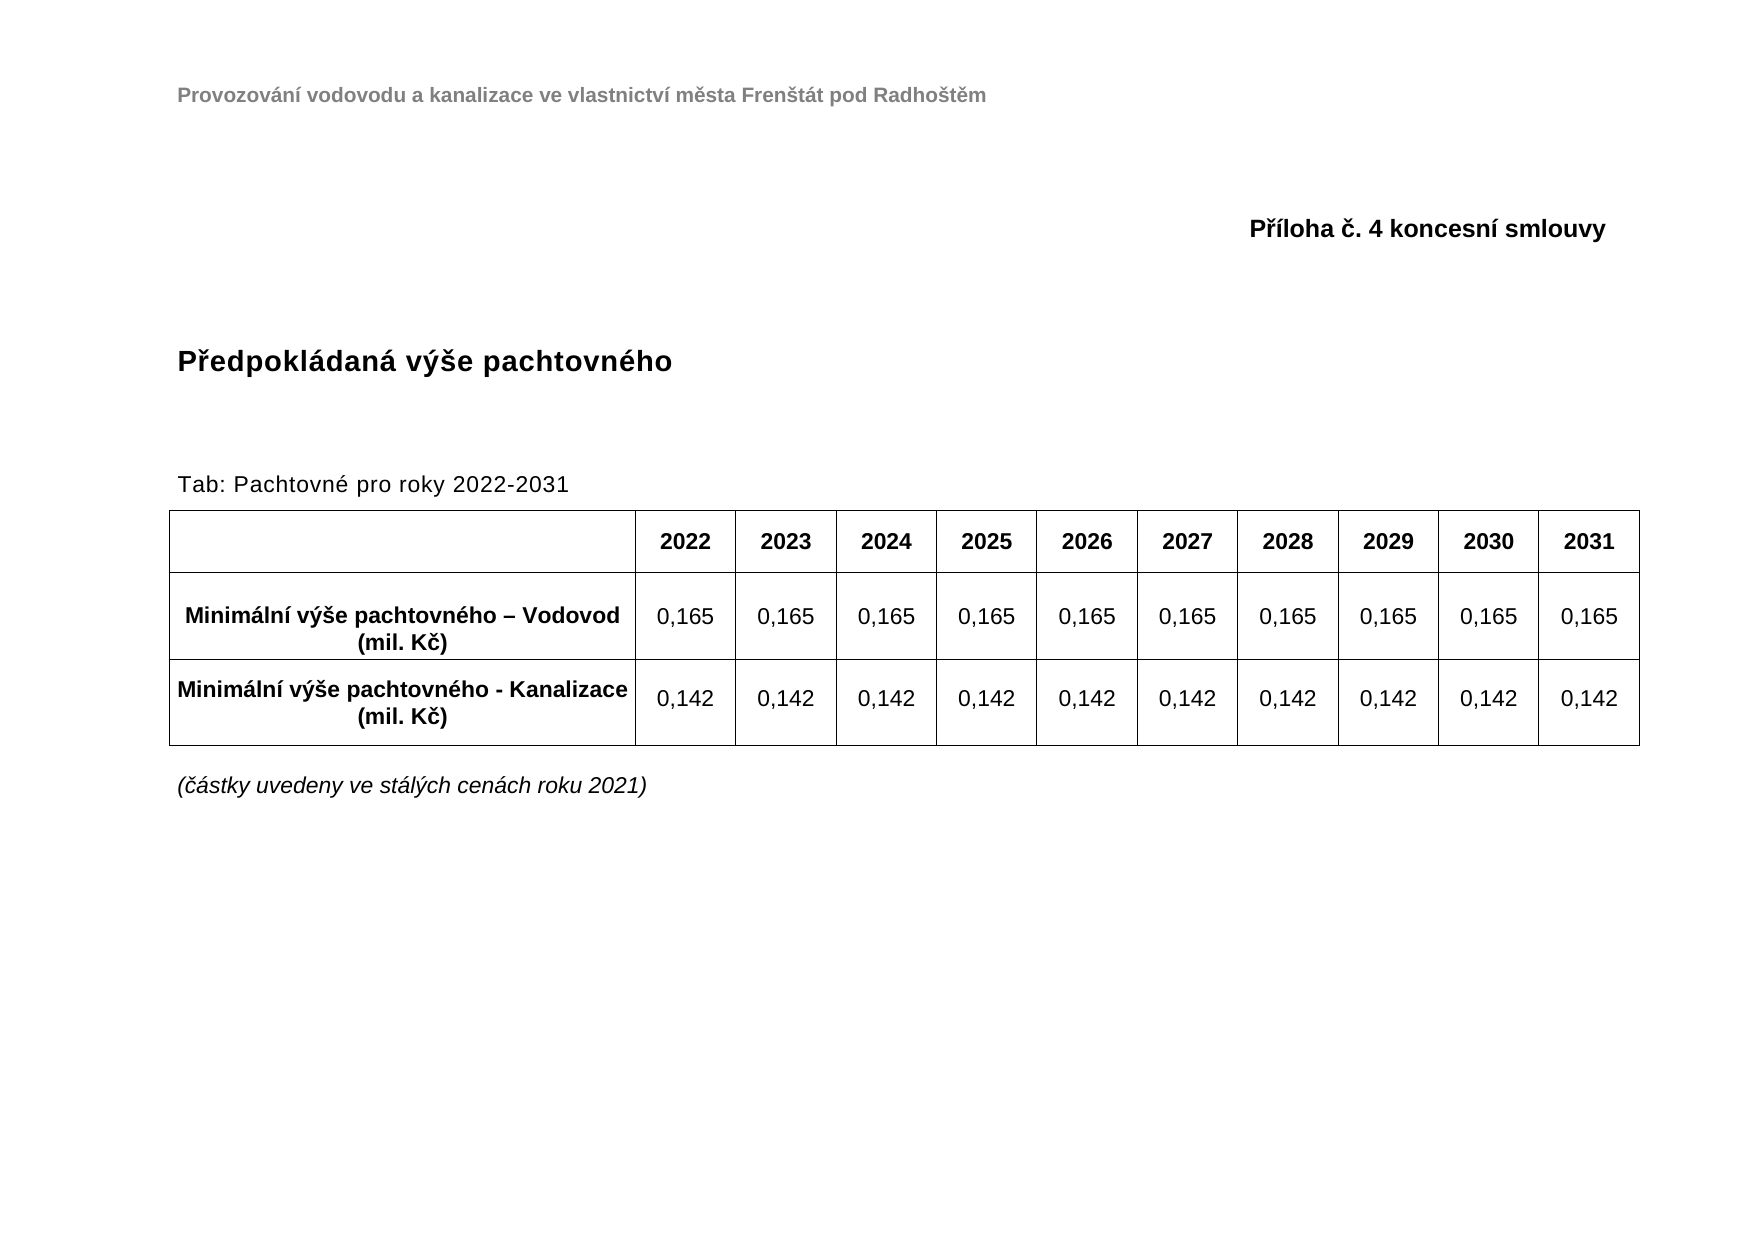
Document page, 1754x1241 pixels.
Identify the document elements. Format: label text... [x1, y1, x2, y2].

table_cell 0,142 [1439, 660, 1538, 745]
table_cell 0,142 [937, 660, 1036, 745]
text Příloha č. 4 koncesní smlouvy [177, 214, 1606, 243]
subtitle Předpokládaná výše pachtovného [177, 344, 1606, 377]
table_header 2030 [1439, 511, 1538, 572]
table_cell 0,142 [736, 660, 836, 745]
text (částky uvedeny ve stálých cenách roku 2021) [177, 772, 1606, 799]
table_cell 0,142 [1539, 660, 1639, 745]
table_cell 0,165 [837, 573, 936, 659]
table_cell 0,142 [837, 660, 936, 745]
table_cell 0,142 [1238, 660, 1338, 745]
table_cell Minimální výše pachtovného - Kanalizace (mil. Kč) [170, 660, 635, 745]
table_header 2025 [937, 511, 1036, 572]
table_header 2027 [1138, 511, 1237, 572]
table_header 2024 [837, 511, 936, 572]
table_cell 0,142 [1138, 660, 1237, 745]
table_cell 0,165 [1539, 573, 1639, 659]
table_header [170, 511, 635, 572]
table_cell 0,142 [1037, 660, 1137, 745]
table_cell 0,165 [736, 573, 836, 659]
table_header 2029 [1339, 511, 1438, 572]
table_header 2026 [1037, 511, 1137, 572]
table_cell 0,165 [1339, 573, 1438, 659]
table_cell Minimální výše pachtovného – Vodovod (mil. Kč) [170, 573, 635, 659]
table_cell 0,165 [1238, 573, 1338, 659]
table_cell 0,142 [1339, 660, 1438, 745]
table_header 2022 [636, 511, 735, 572]
table_cell 0,165 [636, 573, 735, 659]
subtitle Tab: Pachtovné pro roky 2022-2031 [177, 471, 1606, 497]
table_cell 0,142 [636, 660, 735, 745]
table_cell 0,165 [937, 573, 1036, 659]
table_cell 0,165 [1037, 573, 1137, 659]
table_cell 0,165 [1439, 573, 1538, 659]
table_header 2028 [1238, 511, 1338, 572]
table_cell 0,165 [1138, 573, 1237, 659]
table_header 2031 [1539, 511, 1639, 572]
table_header 2023 [736, 511, 836, 572]
